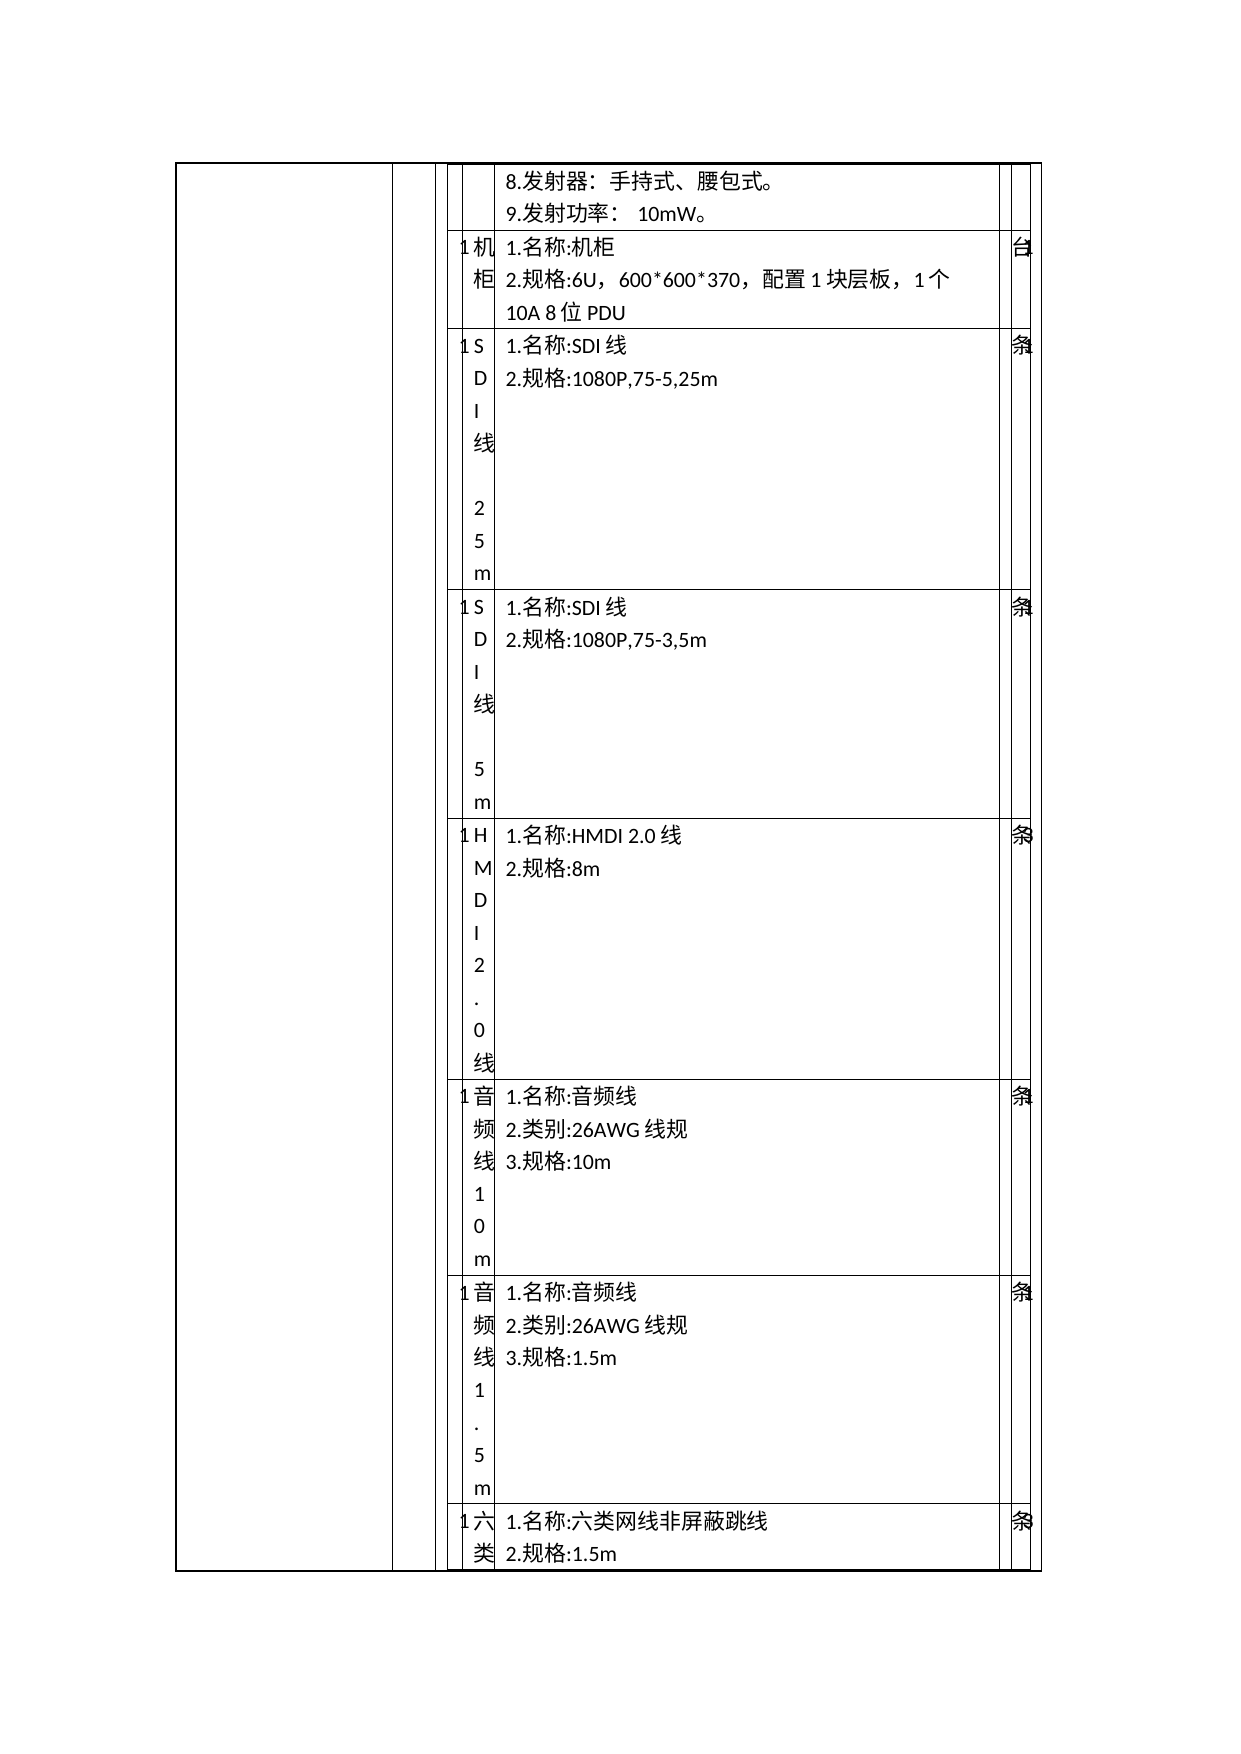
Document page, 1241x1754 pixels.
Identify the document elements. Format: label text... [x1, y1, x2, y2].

table_cell [177, 164, 392, 1570]
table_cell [1031, 164, 1041, 1570]
table_cell 1 [393, 164, 435, 1570]
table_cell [436, 164, 447, 1570]
